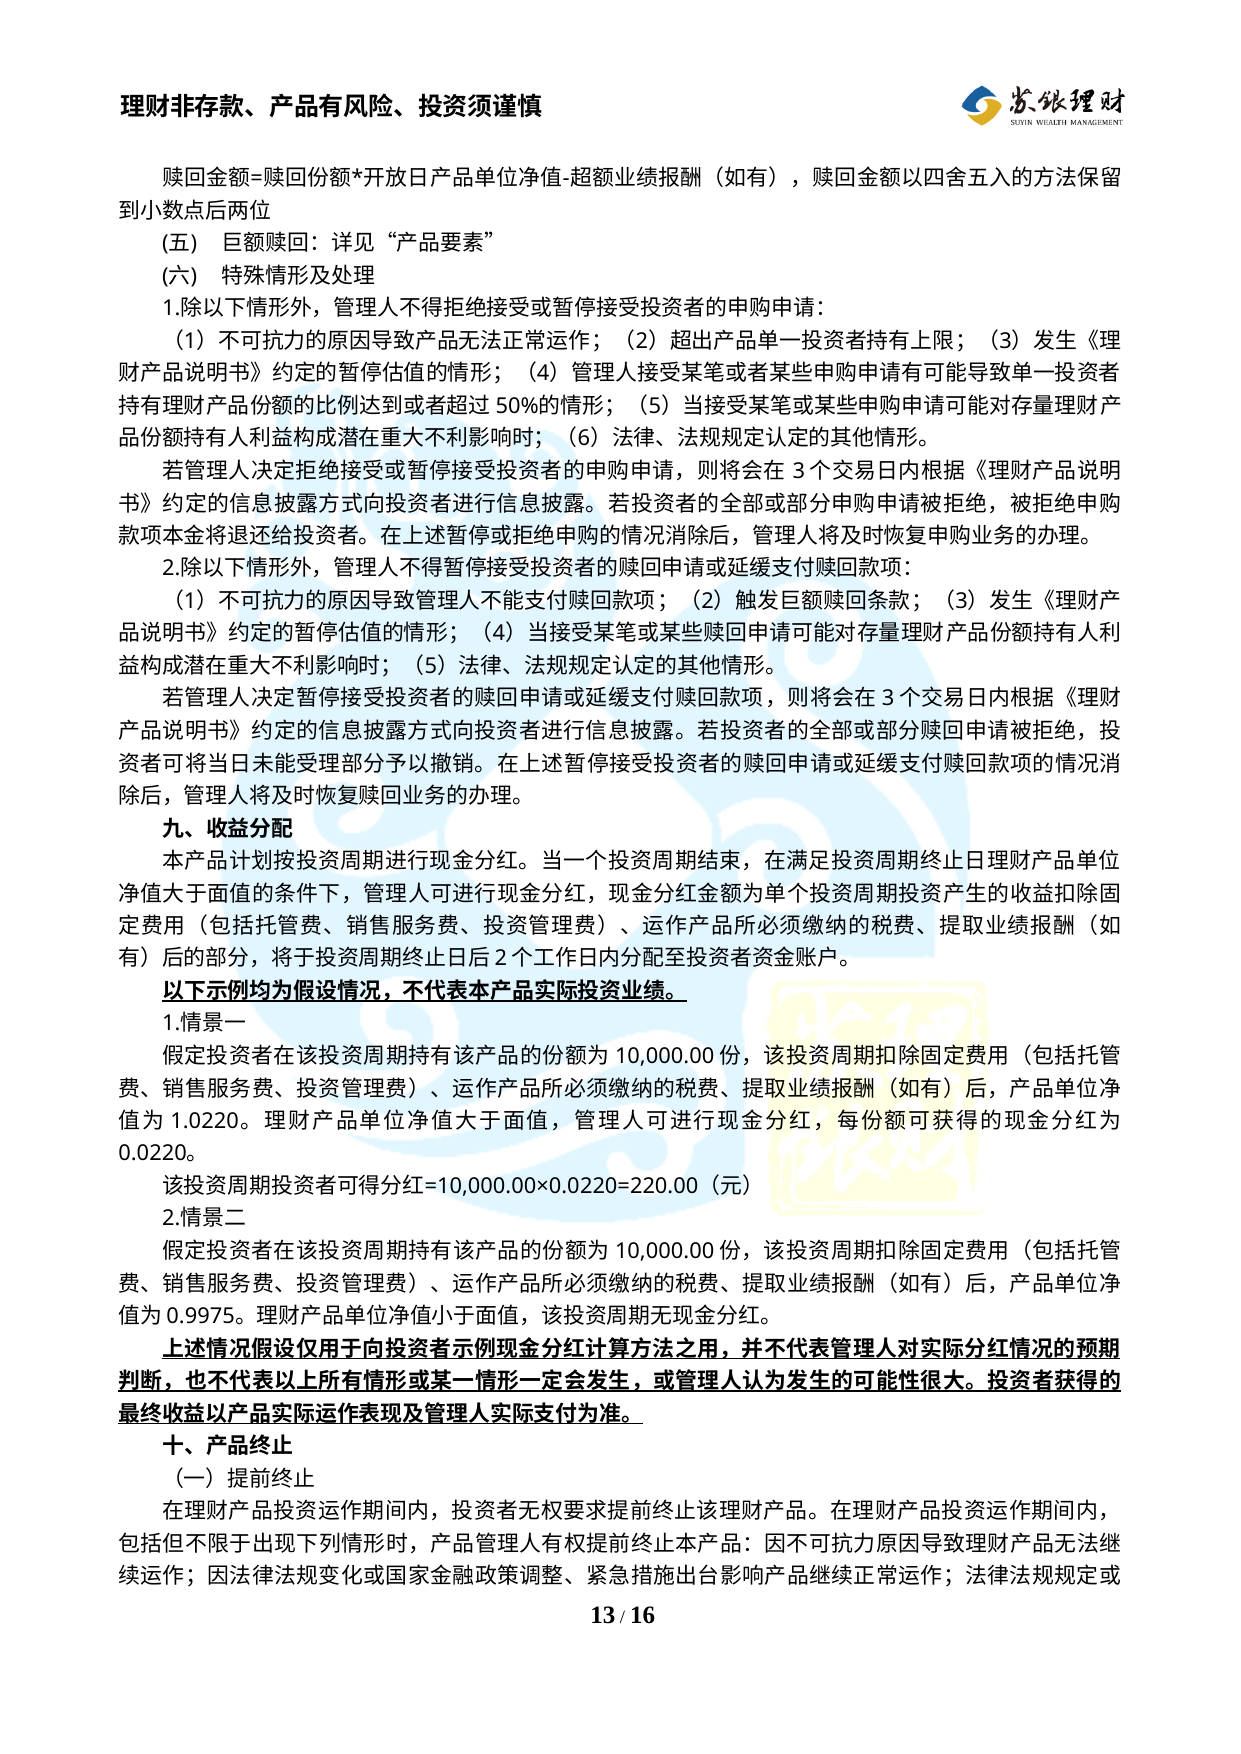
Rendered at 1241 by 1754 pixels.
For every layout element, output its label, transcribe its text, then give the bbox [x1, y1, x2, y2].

text 假定投资者在该投资周期持有该产品的份额为10,000.00份，该投资周期扣除固定费用（包括托管费、销售服务费、投资管理费）、运作产品所必须缴纳的税费、提取业绩报酬（如有）后，产品单位净值为0.9975。理财产品单位净值小于面值，该投资周期无现金分红。 [118, 1233, 1122, 1330]
picture [937, 68, 1155, 138]
text 1.情景一 [118, 1005, 1122, 1038]
text 该投资周期投资者可得分红=10,000.00×0.0220=220.00（元） [118, 1168, 1122, 1200]
text 本产品计划按投资周期进行现金分红。当一个投资周期结束，在满足投资周期终止日理财产品单位净值大于面值的条件下，管理人可进行现金分红，现金分红金额为单个投资周期投资产生的收益扣除固定费用（包括托管费、销售服务费、投资管理费）、运作产品所必须缴纳的税费、提取业绩报酬（如有）后的部分，将于投资周期终止日后2个工作日内分配至投资者资金账户。 [118, 843, 1122, 973]
text 2.情景二 [118, 1200, 1122, 1233]
list 特殊情形及处理 [118, 258, 1122, 290]
list 收益分配 [118, 810, 1122, 843]
text 2.除以下情形外，管理人不得暂停接受投资者的赎回申请或延缓支付赎回款项： [118, 550, 1122, 583]
list 巨额赎回：详见“产品要素” [118, 225, 1122, 258]
text 上述情况假设仅用于向投资者示例现金分红计算方法之用，并不代表管理人对实际分红情况的预期判断，也不代表以上所有情形或某一情形一定会发生，或管理人认为发生的可能性很大。投资者获得的最终收益以产品实际运作表现及管理人实际支付为准。 [118, 1330, 1122, 1428]
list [118, 1493, 1122, 1590]
list （1）不可抗力的原因导致管理人不能支付赎回款项；（2）触发巨额赎回条款；（3）发生《理财产品说明书》约定的暂停估值的情形；（4）当接受某笔或某些赎回申请可能对存量理财产品份额持有人利益构成潜在重大不利影响时；（5）法律、法规规定认定的其他情形。 [118, 583, 1122, 680]
list 产品终止 [118, 1428, 1122, 1460]
list 若管理人决定拒绝接受或暂停接受投资者的申购申请，则将会在3个交易日内根据《理财产品说明书》约定的信息披露方式向投资者进行信息披露。若投资者的全部或部分申购申请被拒绝，被拒绝申购款项本金将退还给投资者。在上述暂停或拒绝申购的情况消除后，管理人将及时恢复申购业务的办理。 [118, 453, 1122, 550]
list （1）不可抗力的原因导致产品无法正常运作；（2）超出产品单一投资者持有上限；（3）发生《理财产品说明书》约定的暂停估值的情形；（4）管理人接受某笔或者某些申购申请有可能导致单一投资者持有理财产品份额的比例达到或者超过50%的情形；（5）当接受某笔或某些申购申请可能对存量理财产品份额持有人利益构成潜在重大不利影响时；（6）法律、法规规定认定的其他情形。 [118, 323, 1122, 453]
list 提前终止 [118, 1460, 1122, 1493]
list 若管理人决定暂停接受投资者的赎回申请或延缓支付赎回款项，则将会在3个交易日内根据《理财产品说明书》约定的信息披露方式向投资者进行信息披露。若投资者的全部或部分赎回申请被拒绝，投资者可将当日未能受理部分予以撤销。在上述暂停接受投资者的赎回申请或延缓支付赎回款项的情况消除后，管理人将及时恢复赎回业务的办理。 [118, 680, 1122, 810]
text 以下示例均为假设情况，不代表本产品实际投资业绩。 [118, 973, 1122, 1005]
text 赎回金额=赎回份额*开放日产品单位净值-超额业绩报酬（如有），赎回金额以四舍五入的方法保留到小数点后两位 [118, 160, 1122, 225]
text 1.除以下情形外，管理人不得拒绝接受或暂停接受投资者的申购申请： [118, 290, 1122, 323]
text 假定投资者在该投资周期持有该产品的份额为10,000.00份，该投资周期扣除固定费用（包括托管费、销售服务费、投资管理费）、运作产品所必须缴纳的税费、提取业绩报酬（如有）后，产品单位净值为1.0220。理财产品单位净值大于面值，管理人可进行现金分红，每份额可获得的现金分红为0.0220。 [118, 1038, 1122, 1168]
